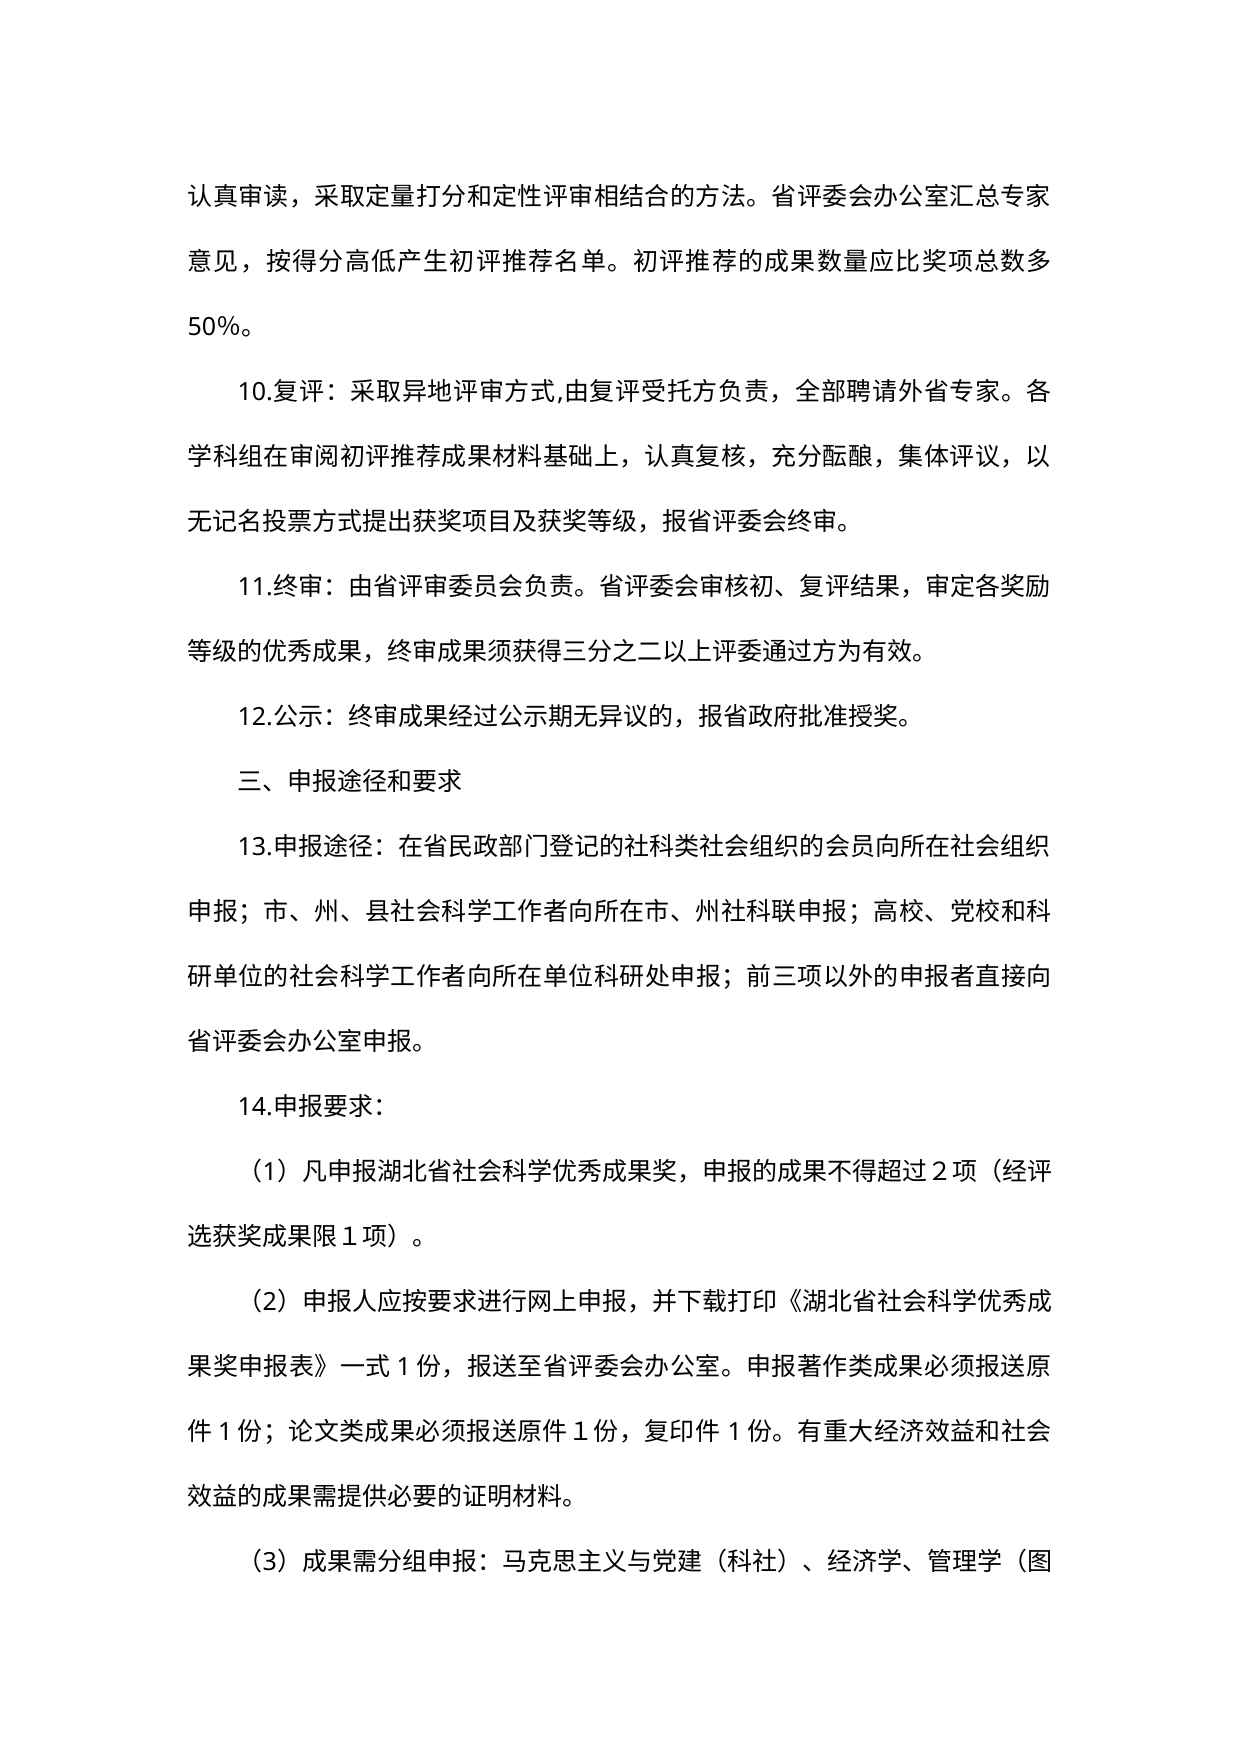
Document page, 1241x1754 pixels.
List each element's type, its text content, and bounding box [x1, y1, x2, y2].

text 12.公示：终审成果经过公示期无异议的，报省政府批准授奖。 [187, 682, 1053, 747]
text 11.终审：由省评审委员会负责。省评委会审核初、复评结果，审定各奖励等级的优秀成果，终审成果须获得三分之二以上评委通过方为有效。 [187, 552, 1053, 682]
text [187, 162, 1053, 357]
text 14.申报要求： [187, 1072, 1053, 1137]
text 三、申报途径和要求 [187, 747, 1053, 812]
text （1）凡申报湖北省社会科学优秀成果奖，申报的成果不得超过２项（经评选获奖成果限１项）。 [187, 1137, 1053, 1267]
text 10.复评：采取异地评审方式,由复评受托方负责，全部聘请外省专家。各学科组在审阅初评推荐成果材料基础上，认真复核，充分酝酿，集体评议，以无记名投票方式提出获奖项目及获奖等级，报省评委会终审。 [187, 357, 1053, 552]
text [187, 1527, 1053, 1592]
text 13.申报途径：在省民政部门登记的社科类社会组织的会员向所在社会组织申报；市、州、县社会科学工作者向所在市、州社科联申报；高校、党校和科研单位的社会科学工作者向所在单位科研处申报；前三项以外的申报者直接向省评委会办公室申报。 [187, 812, 1053, 1072]
text （2）申报人应按要求进行网上申报，并下载打印《湖北省社会科学优秀成果奖申报表》一式1份，报送至省评委会办公室。申报著作类成果必须报送原件1份；论文类成果必须报送原件１份，复印件1份。有重大经济效益和社会效益的成果需提供必要的证明材料。 [187, 1267, 1053, 1527]
